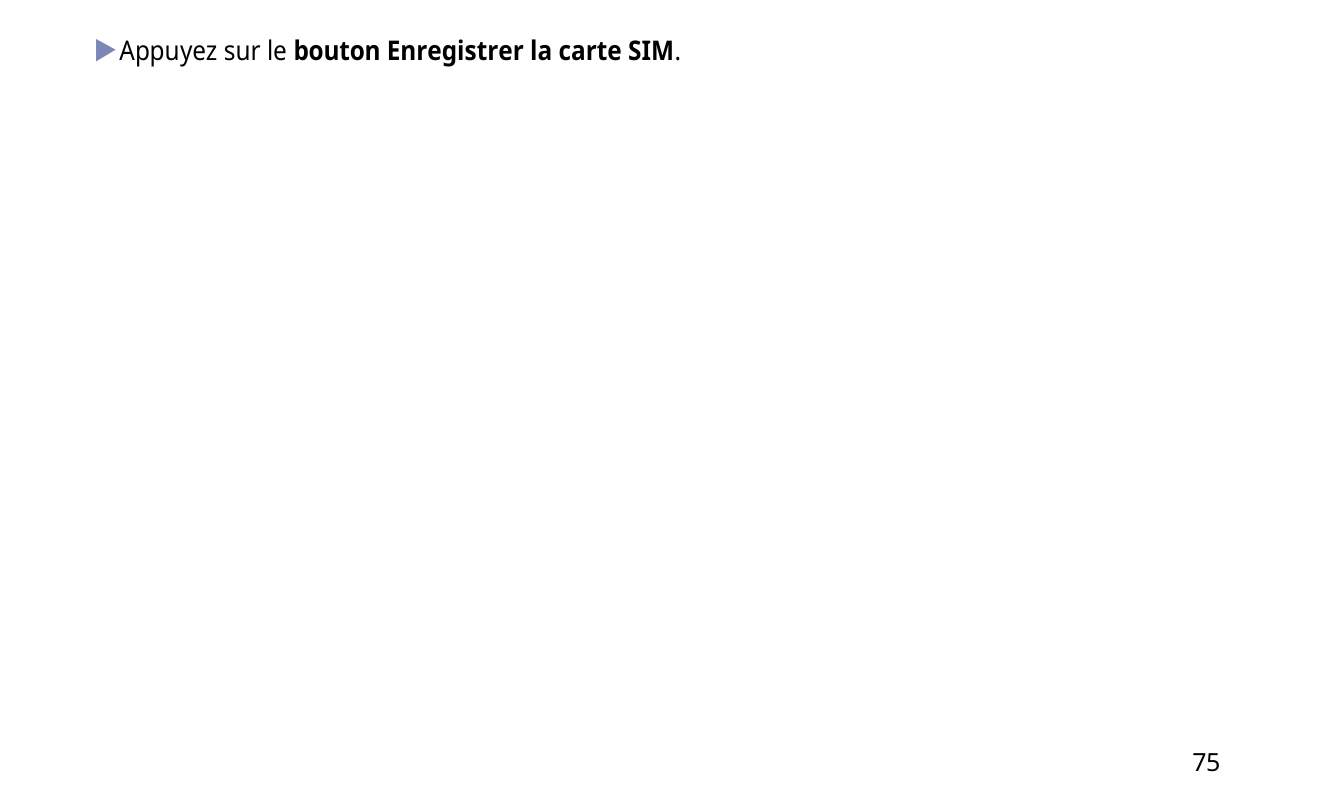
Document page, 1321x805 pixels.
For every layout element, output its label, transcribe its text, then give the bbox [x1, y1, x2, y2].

list Appuyez sur le bouton Enregistrer la carte SIM. [93, 31, 1258, 68]
